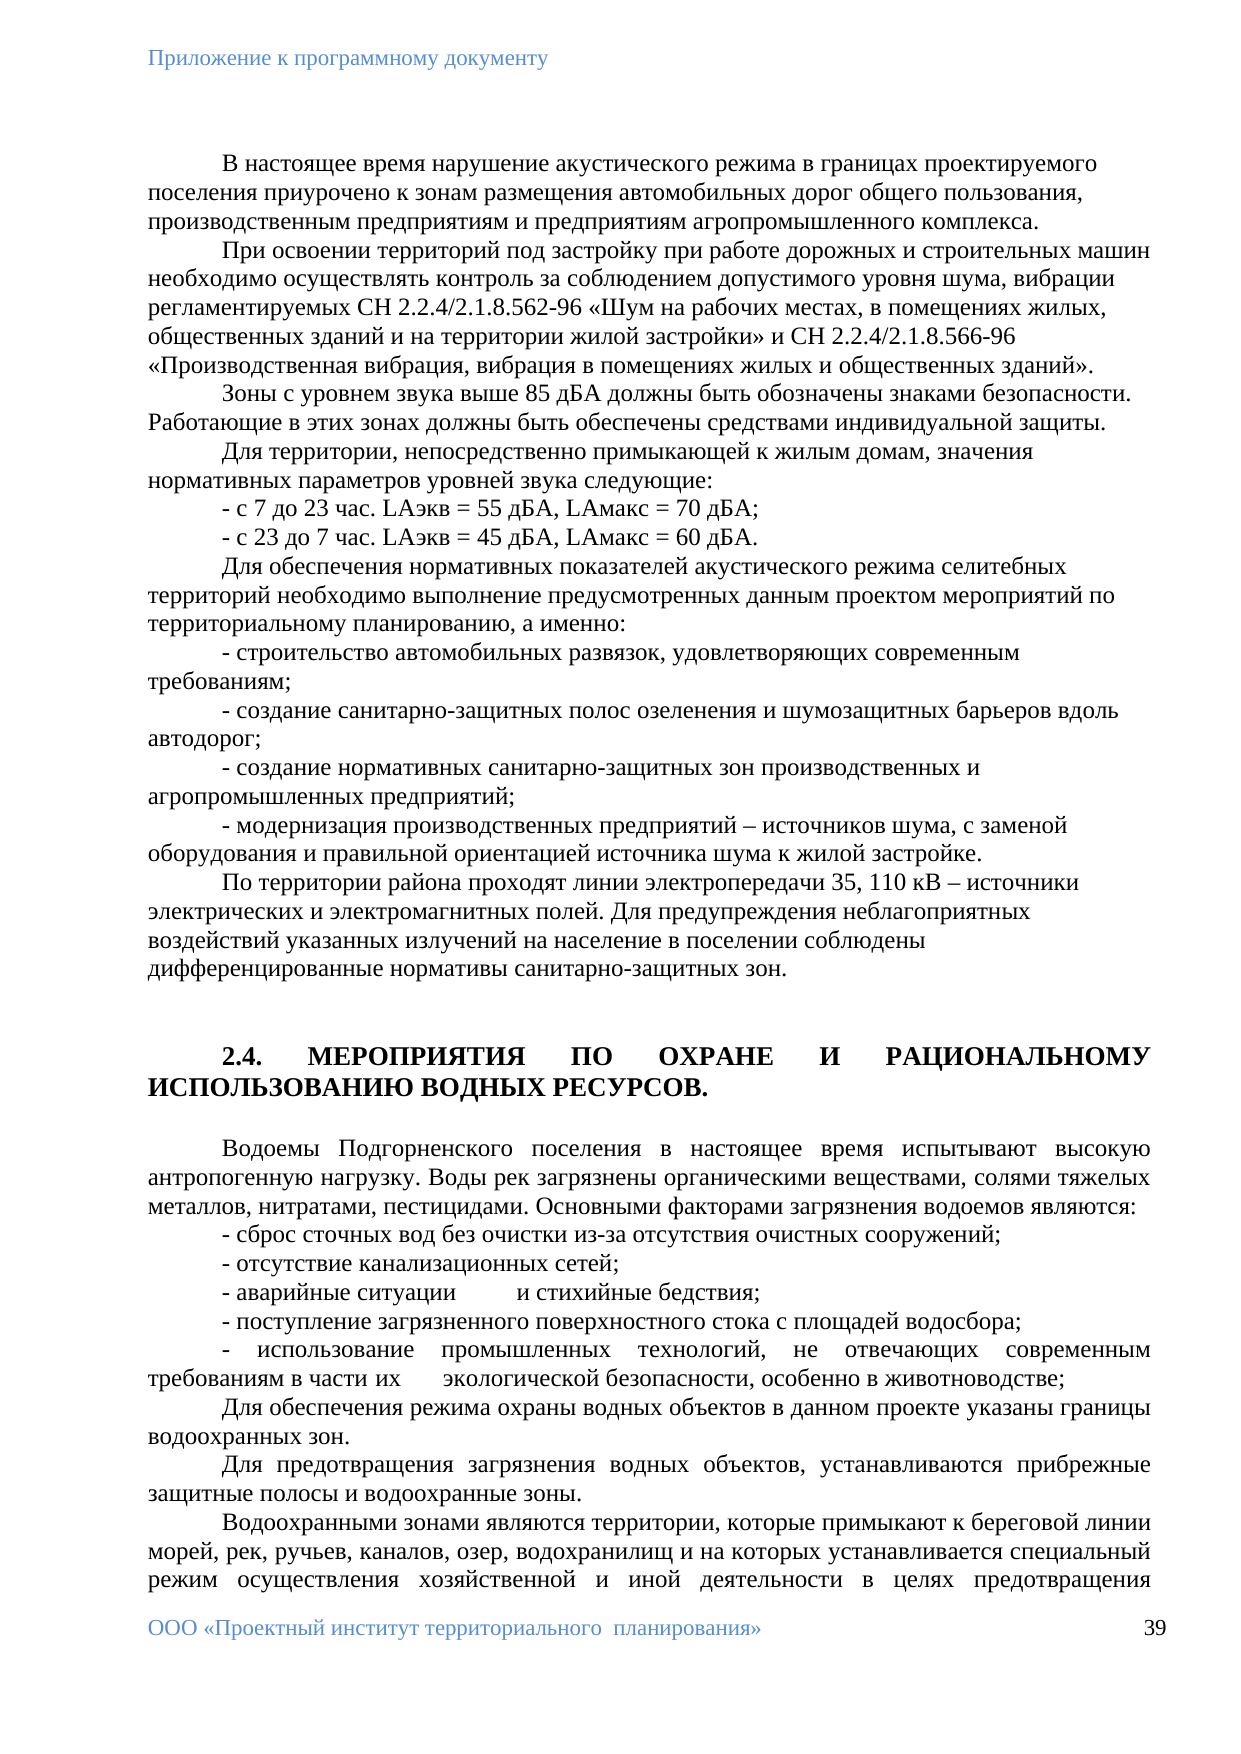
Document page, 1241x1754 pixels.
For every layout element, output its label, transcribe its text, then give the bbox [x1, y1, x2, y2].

text - модернизация производственных предприятий – источников шума, с заменой оборудования и правильной ориентацией источника шума к жилой застройке. [148, 810, 1152, 867]
text - создание нормативных санитарно-защитных зон производственных и агропромышленных предприятий; [148, 752, 1152, 810]
text Для обеспечения режима охраны водных объектов в данном проекте указаны границы водоохранных зон. [148, 1392, 1152, 1449]
text - с 23 до 7 час. LАэкв = 45 дБА, LАмакс = 60 дБА. [148, 522, 1152, 551]
text Для территории, непосредственно примыкающей к жилым домам, значения нормативных параметров уровней звука следующие: [148, 436, 1152, 493]
text - использование промышленных технологий, не отвечающих современным требованиям в части их экологической безопасности, особенно в животноводстве; [148, 1334, 1152, 1392]
text По территории района проходят линии электропередачи 35, 110 кВ – источники электрических и электромагнитных полей. Для предупреждения неблагоприятных воздействий указанных излучений на население в поселении соблюдены дифференцированные нормативы санитарно-защитных зон. [148, 867, 1152, 982]
text Для предотвращения загрязнения водных объектов, устанавливаются прибрежные защитные полосы и водоохранные зоны. [148, 1449, 1152, 1507]
text В настоящее время нарушение акустического режима в границах проектируемого поселения приурочено к зонам размещения автомобильных дорог общего пользования, производственным предприятиям и предприятиям агропромышленного комплекса. [148, 148, 1152, 235]
text Зоны с уровнем звука выше 85 дБА должны быть обозначены знаками безопасности. Работающие в этих зонах должны быть обеспечены средствами индивидуальной защиты. [148, 378, 1152, 436]
text Для обеспечения нормативных показателей акустического режима селитебных территорий необходимо выполнение предусмотренных данным проектом мероприятий по территориальному планированию, а именно: [148, 551, 1152, 637]
text Водоемы Подгорненского поселения в настоящее время испытывают высокую антропогенную нагрузку. Воды рек загрязнены органическими веществами, солями тяжелых металлов, нитратами, пестицидами. Основными факторами загрязнения водоемов являются: [148, 1133, 1152, 1219]
text - аварийные ситуации и стихийные бедствия; [148, 1277, 1152, 1306]
text При освоении территорий под застройку при работе дорожных и строительных машин необходимо осуществлять контроль за соблюдением допустимого уровня шума, вибрации регламентируемых СН 2.2.4/2.1.8.562-96 «Шум на рабочих местах, в помещениях жилых, общественных зданий и на территории жилой застройки» и СН 2.2.4/2.1.8.566-96 «Производственная вибрация, вибрация в помещениях жилых и общественных зданий». [148, 235, 1152, 378]
text - строительство автомобильных развязок, удовлетворяющих современным требованиям; [148, 637, 1152, 695]
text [148, 1507, 1152, 1593]
text - отсутствие канализационных сетей; [148, 1248, 1152, 1277]
text - создание санитарно-защитных полос озеленения и шумозащитных барьеров вдоль автодорог; [148, 695, 1152, 752]
text - сброс сточных вод без очистки из-за отсутствия очистных сооружений; [148, 1219, 1152, 1248]
text - поступление загрязненного поверхностного стока с площадей водосбора; [148, 1306, 1152, 1334]
text - с 7 до 23 час. LАэкв = 55 дБА, LАмакс = 70 дБА; [148, 493, 1152, 522]
text 2.4. МЕРОПРИЯТИЯ ПО ОХРАНЕ И РАЦИОНАЛЬНОМУ ИСПОЛЬЗОВАНИЮ ВОДНЫХ РЕСУРСОВ. [148, 1040, 1152, 1102]
